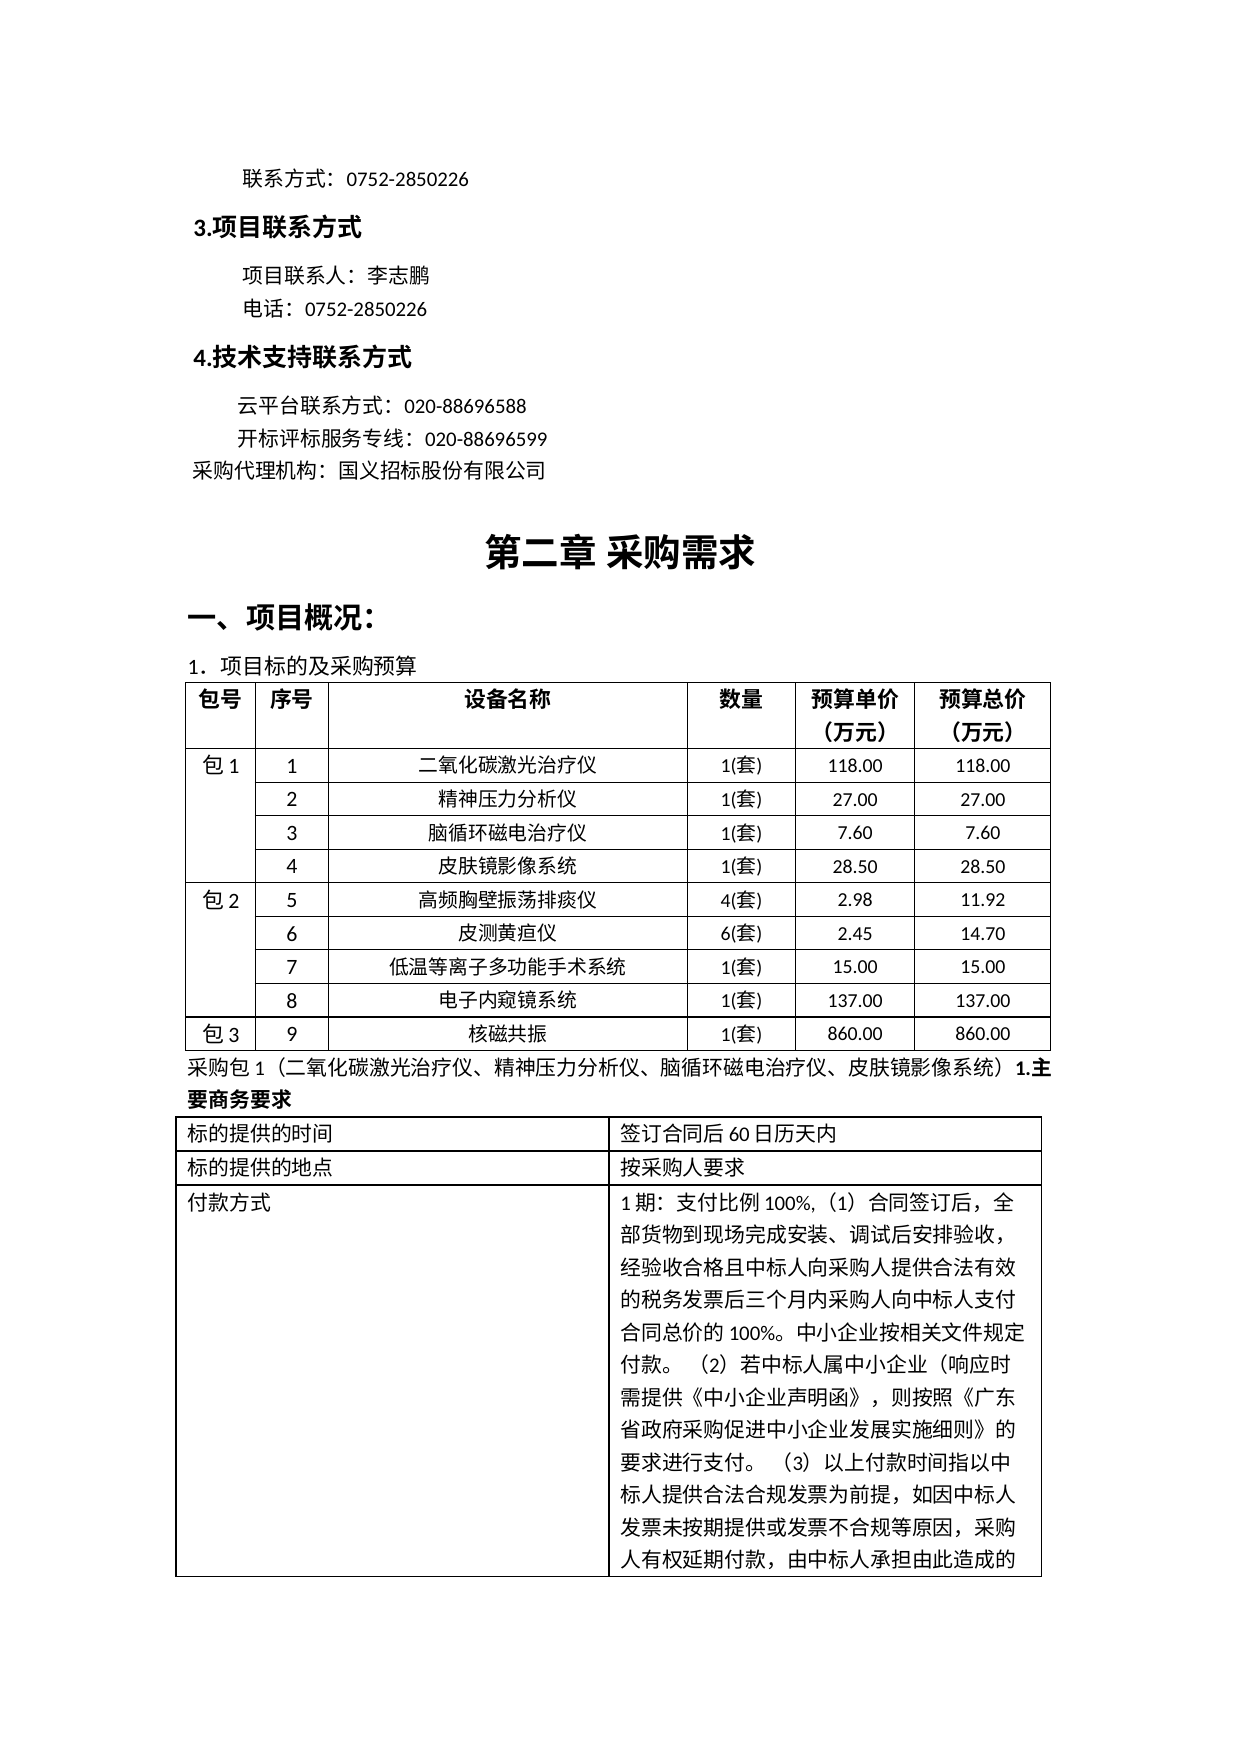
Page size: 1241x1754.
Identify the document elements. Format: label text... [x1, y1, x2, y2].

table_cell 28.50 [796, 850, 914, 882]
table_cell 27.00 [796, 783, 914, 815]
table_cell 1(套) [688, 950, 795, 983]
table_header 设备名称 [329, 683, 687, 748]
table_header 标的提供的时间 [177, 1118, 608, 1150]
table_cell 1(套) [688, 1018, 795, 1050]
table_cell 5 [256, 883, 328, 916]
table_header 签订合同后60日历天内 [610, 1118, 1041, 1150]
text 项目联系人：李志鹏 [187, 259, 1053, 292]
table_cell 1 [256, 749, 328, 782]
table_cell 137.00 [915, 984, 1050, 1016]
table_cell 4(套) [688, 883, 795, 916]
text 采购包1（二氧化碳激光治疗仪、精神压力分析仪、脑循环磁电治疗仪、皮肤镜影像系统）1.主要商务要求 [187, 1051, 1053, 1116]
table_cell 低温等离子多功能手术系统 [329, 950, 687, 983]
table_cell 860.00 [796, 1018, 914, 1050]
table_cell 1(套) [688, 984, 795, 1016]
table_cell 包2 [186, 883, 255, 1016]
table_cell 860.00 [915, 1018, 1050, 1050]
text 一、项目概况： [187, 584, 1053, 649]
table_cell 7 [256, 950, 328, 983]
table_cell 包3 [186, 1018, 255, 1050]
text 开标评标服务专线：020-88696599 [187, 422, 1053, 454]
table_header 数量 [688, 683, 795, 748]
table_header 预算总价（万元） [915, 683, 1050, 748]
table_cell 包1 [186, 749, 255, 882]
table_cell 精神压力分析仪 [329, 783, 687, 815]
table_cell 28.50 [915, 850, 1050, 882]
table_cell 11.92 [915, 883, 1050, 916]
table_cell 118.00 [915, 749, 1050, 782]
table_cell 脑循环磁电治疗仪 [329, 816, 687, 849]
table_cell 4 [256, 850, 328, 882]
table_cell 皮肤镜影像系统 [329, 850, 687, 882]
text 4.技术支持联系方式 [187, 324, 1053, 389]
table_header 序号 [256, 683, 328, 748]
table_cell 皮测黄疸仪 [329, 917, 687, 949]
table_cell 标的提供的地点 [177, 1152, 608, 1184]
table_cell 1(套) [688, 749, 795, 782]
table_cell 2.98 [796, 883, 914, 916]
table_cell 高频胸壁振荡排痰仪 [329, 883, 687, 916]
text 第二章 采购需求 [187, 519, 1053, 584]
table_cell 电子内窥镜系统 [329, 984, 687, 1016]
table_cell 2 [256, 783, 328, 815]
text 1．项目标的及采购预算 [187, 649, 1053, 682]
table_cell 14.70 [915, 917, 1050, 949]
table_header 预算单价（万元） [796, 683, 914, 748]
table_cell 6(套) [688, 917, 795, 949]
table_cell 7.60 [796, 816, 914, 849]
table_cell 2.45 [796, 917, 914, 949]
table_cell 二氧化碳激光治疗仪 [329, 749, 687, 782]
table_cell 8 [256, 984, 328, 1016]
table_cell 15.00 [796, 950, 914, 983]
table_cell 核磁共振 [329, 1018, 687, 1050]
table_header 包号 [186, 683, 255, 748]
table_cell 118.00 [796, 749, 914, 782]
table_cell 1(套) [688, 783, 795, 815]
table_cell 按采购人要求 [610, 1152, 1041, 1184]
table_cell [610, 1186, 1041, 1576]
table_cell 15.00 [915, 950, 1050, 983]
table_cell 7.60 [915, 816, 1050, 849]
table_cell 9 [256, 1018, 328, 1050]
text 电话：0752-2850226 [187, 292, 1053, 324]
table_cell 3 [256, 816, 328, 849]
table_cell 137.00 [796, 984, 914, 1016]
table_cell 付款方式 [177, 1186, 608, 1576]
text 3.项目联系方式 [187, 194, 1053, 259]
table_cell 27.00 [915, 783, 1050, 815]
table_cell 6 [256, 917, 328, 949]
text 云平台联系方式：020-88696588 [187, 389, 1053, 422]
table_cell 1(套) [688, 816, 795, 849]
text 采购代理机构：国义招标股份有限公司 [187, 454, 1053, 487]
table_cell 1(套) [688, 850, 795, 882]
text 联系方式：0752-2850226 [187, 162, 1053, 194]
